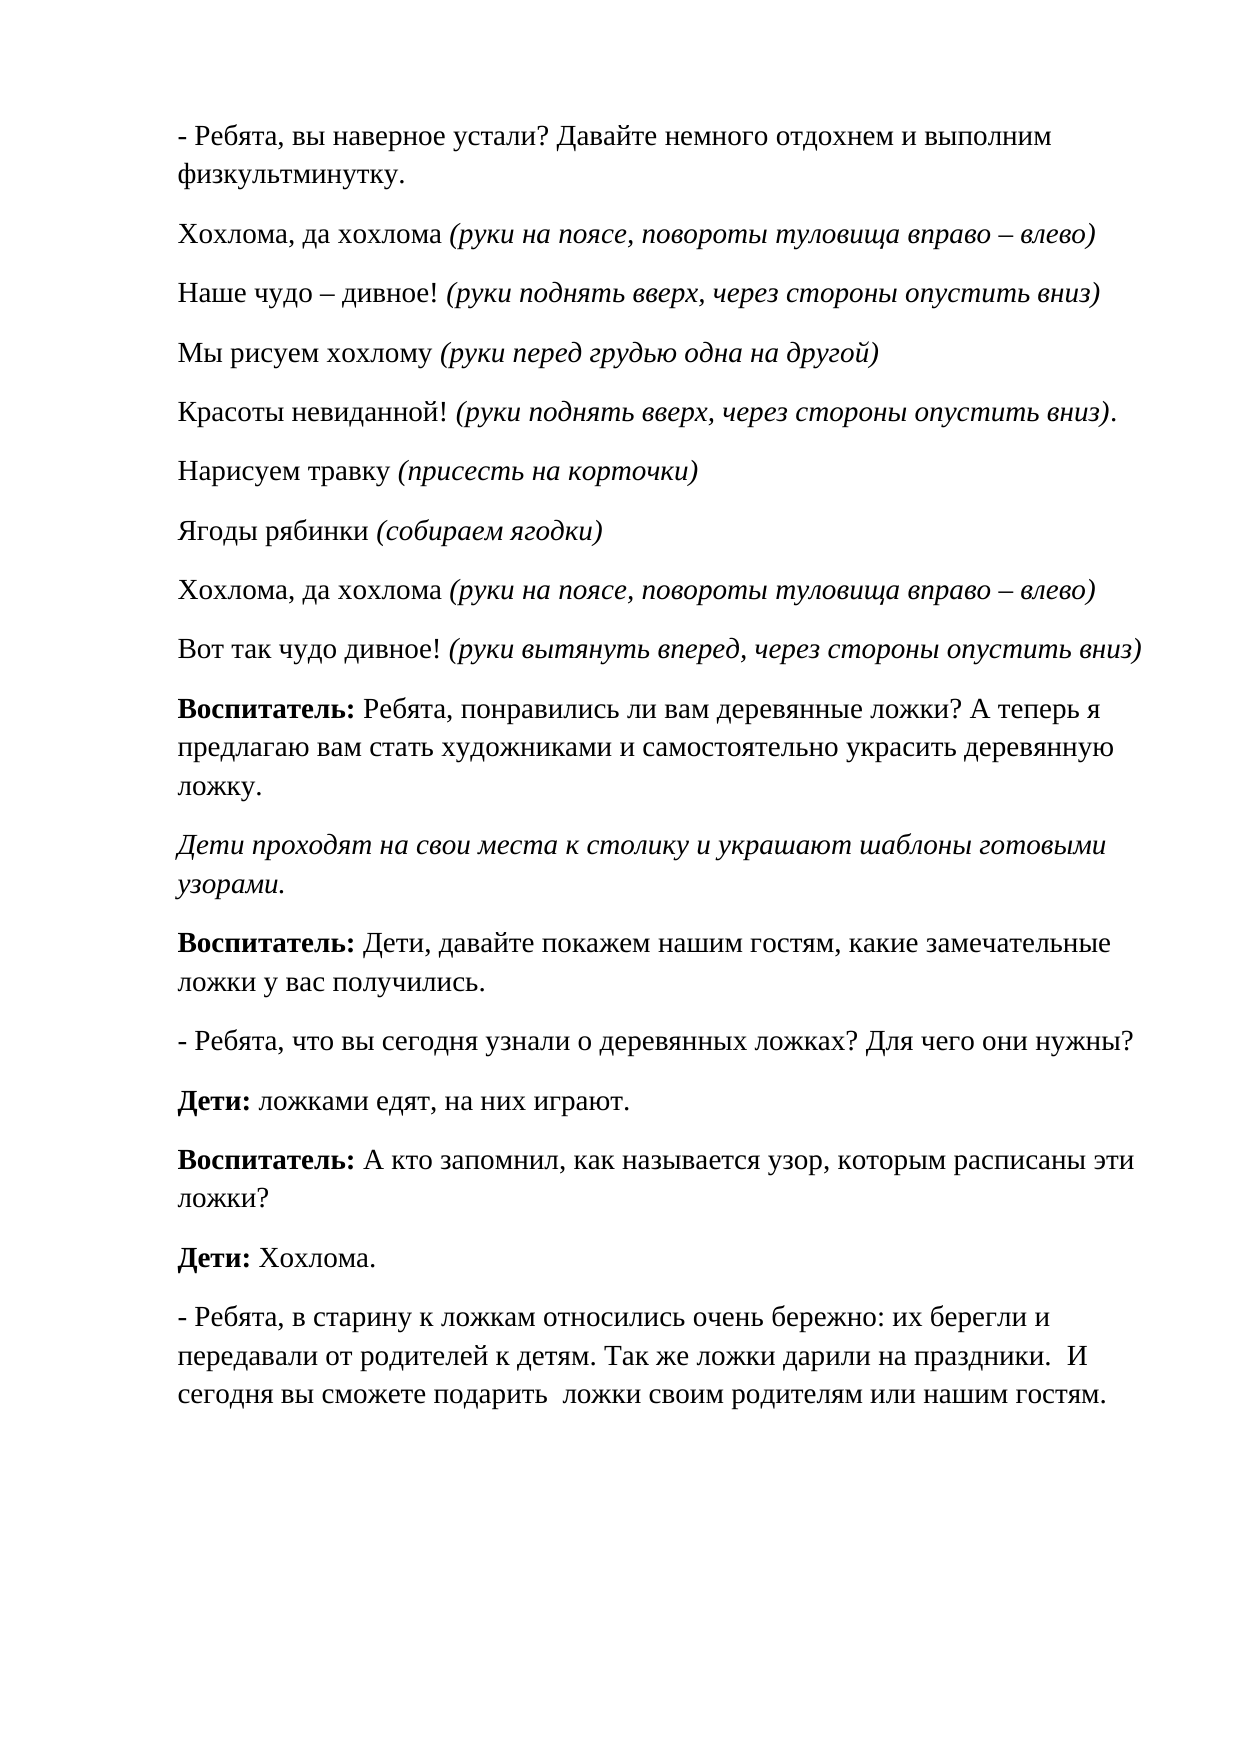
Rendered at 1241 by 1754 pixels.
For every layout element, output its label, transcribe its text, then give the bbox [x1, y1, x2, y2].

text Красоты невиданной! (руки поднять вверх, через стороны опустить вниз). [177, 394, 1152, 428]
text Воспитатель: Дети, давайте покажем нашим гостям, какие замечательные ложки у вас получились. [177, 925, 1152, 997]
text - Ребята, в старину к ложкам относились очень бережно: их берегли и передавали от родителей к детям. Так же ложки дарили на праздники. И сегодня вы сможете подарить ложки своим родителям или нашим гостям. [177, 1299, 1152, 1410]
text Ягоды рябинки (собираем ягодки) [177, 513, 1152, 546]
text Дети: ложками едят, на них играют. [177, 1083, 1152, 1116]
text Дети проходят на свои места к столику и украшают шаблоны готовыми узорами. [177, 827, 1152, 899]
text Дети: Хохлома. [177, 1240, 1152, 1273]
text Воспитатель: Ребята, понравились ли вам деревянные ложки? А теперь я предлагаю вам стать художниками и самостоятельно украсить деревянную ложку. [177, 691, 1152, 802]
text Нарисуем травку (присесть на корточки) [177, 453, 1152, 487]
text - Ребята, что вы сегодня узнали о деревянных ложках? Для чего они нужны? [177, 1023, 1152, 1057]
text Наше чудо – дивное! (руки поднять вверх, через стороны опустить вниз) [177, 275, 1152, 309]
text - Ребята, вы наверное устали? Давайте немного отдохнем и выполним физкультминутку. [177, 118, 1152, 190]
text Мы рисуем хохлому (руки перед грудью одна на другой) [177, 335, 1152, 368]
text Хохлома, да хохлома (руки на поясе, повороты туловища вправо – влево) [177, 216, 1152, 249]
text Вот так чудо дивное! (руки вытянуть вперед, через стороны опустить вниз) [177, 632, 1152, 665]
text Хохлома, да хохлома (руки на поясе, повороты туловища вправо – влево) [177, 572, 1152, 606]
text Воспитатель: А кто запомнил, как называется узор, которым расписаны эти ложки? [177, 1142, 1152, 1214]
